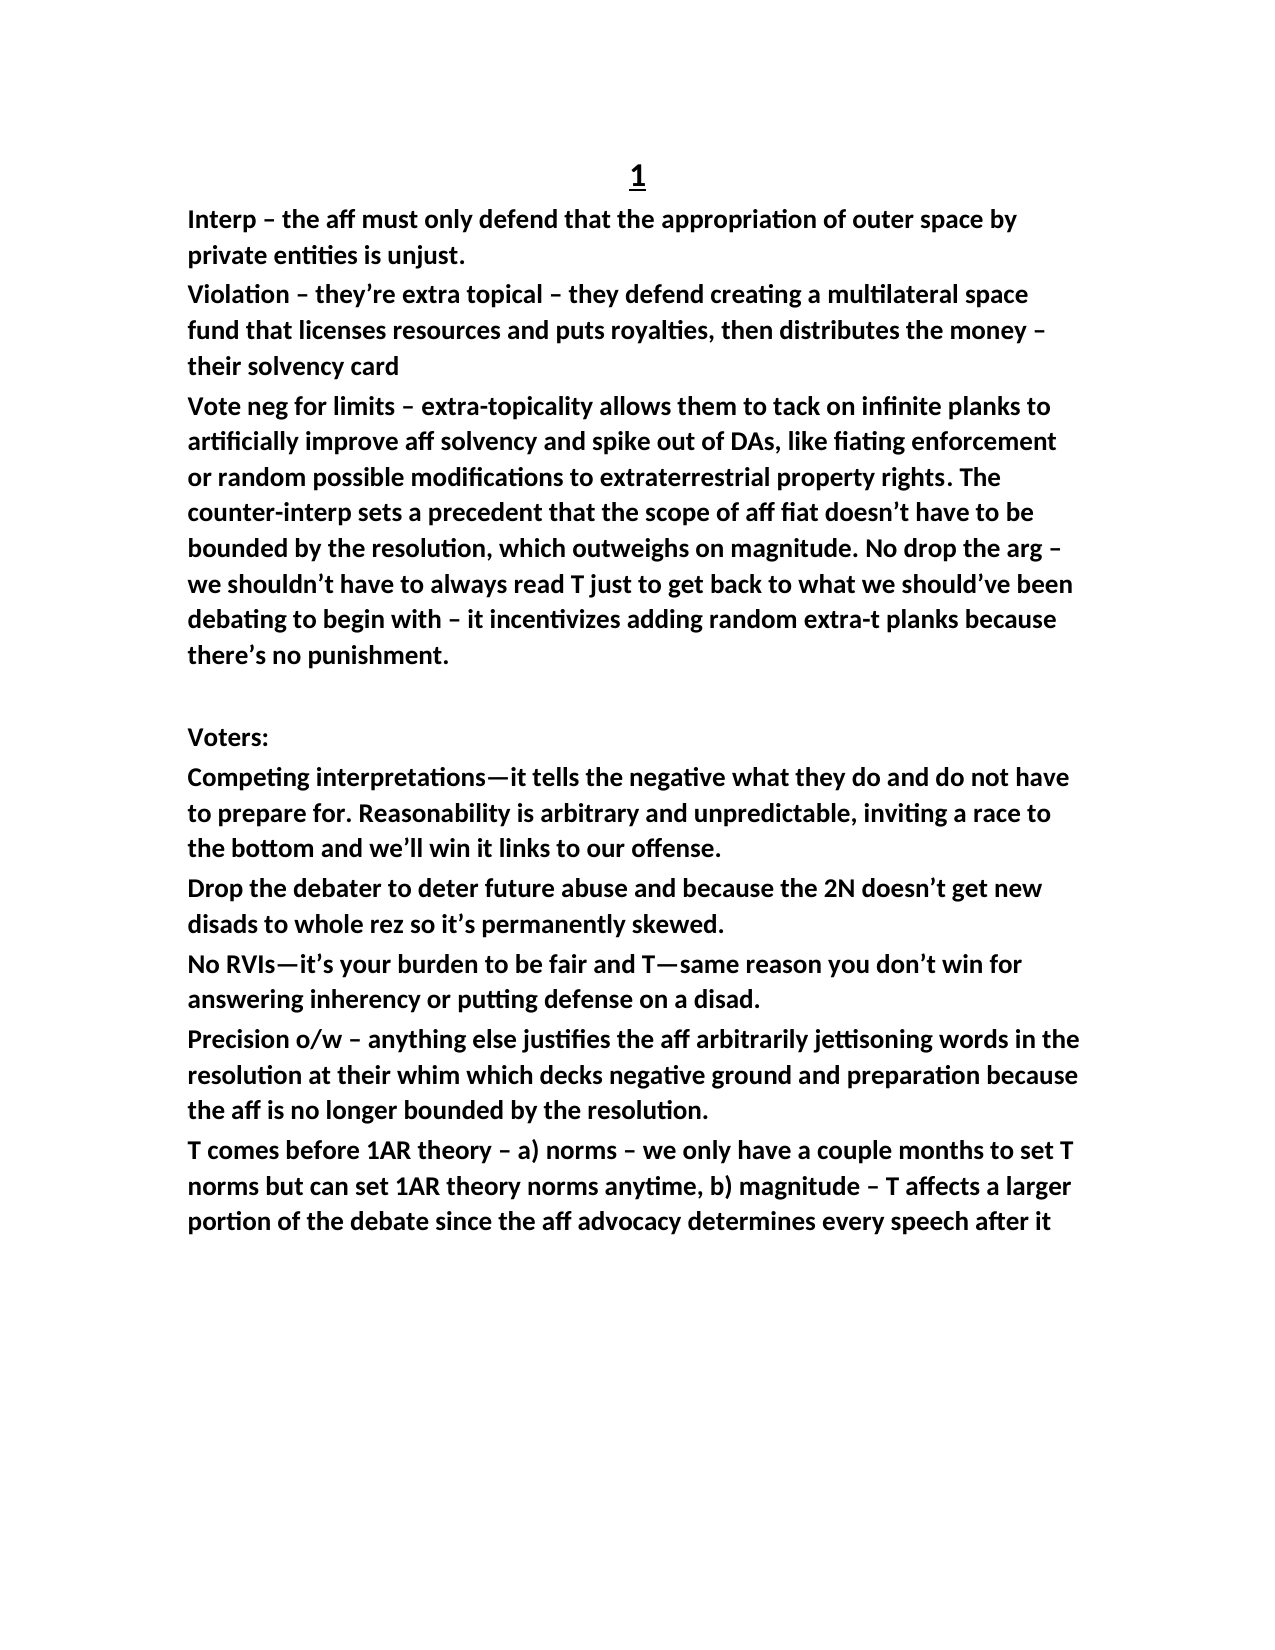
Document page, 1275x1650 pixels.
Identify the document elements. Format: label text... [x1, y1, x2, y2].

subtitle Voters: [187, 721, 1087, 754]
subtitle Vote neg for limits – extra-topicality allows them to tack on infinite planks to artificially improve aff solvency and spike out of DAs, like fiating enforcement or random possible modifications to extraterrestrial property rights. The counter-interp sets a precedent that the scope of aff fiat doesn’t have to be bounded by the resolution, which outweighs on magnitude. No drop the arg – we shouldn’t have to always read T just to get back to what we should’ve been debating to begin with – it incentivizes adding random extra-t planks because there’s no punishment. [187, 389, 1087, 671]
subtitle 1 [187, 154, 1087, 195]
subtitle Violation – they’re extra topical – they defend creating a multilateral space fund that licenses resources and puts royalties, then distributes the money – their solvency card [187, 278, 1087, 382]
subtitle Interp – the aff must only defend that the appropriation of outer space by private entities is unjust. [187, 202, 1087, 271]
subtitle T comes before 1AR theory – a) norms – we only have a couple months to set T norms but can set 1AR theory norms anytime, b) magnitude – T affects a larger portion of the debate since the aff advocacy determines every speech after it [187, 1133, 1087, 1238]
subtitle Competing interpretations—it tells the negative what they do and do not have to prepare for. Reasonability is arbitrary and unpredictable, inviting a race to the bottom and we’ll win it links to our offense. [187, 760, 1087, 865]
subtitle Precision o/w – anything else justifies the aff arbitrarily jettisoning words in the resolution at their whim which decks negative ground and preparation because the aff is no longer bounded by the resolution. [187, 1022, 1087, 1127]
subtitle Drop the debater to deter future abuse and because the 2N doesn’t get new disads to whole rez so it’s permanently skewed. [187, 871, 1087, 940]
subtitle No RVIs—it’s your burden to be fair and T—same reason you don’t win for answering inherency or putting defense on a disad. [187, 947, 1087, 1016]
